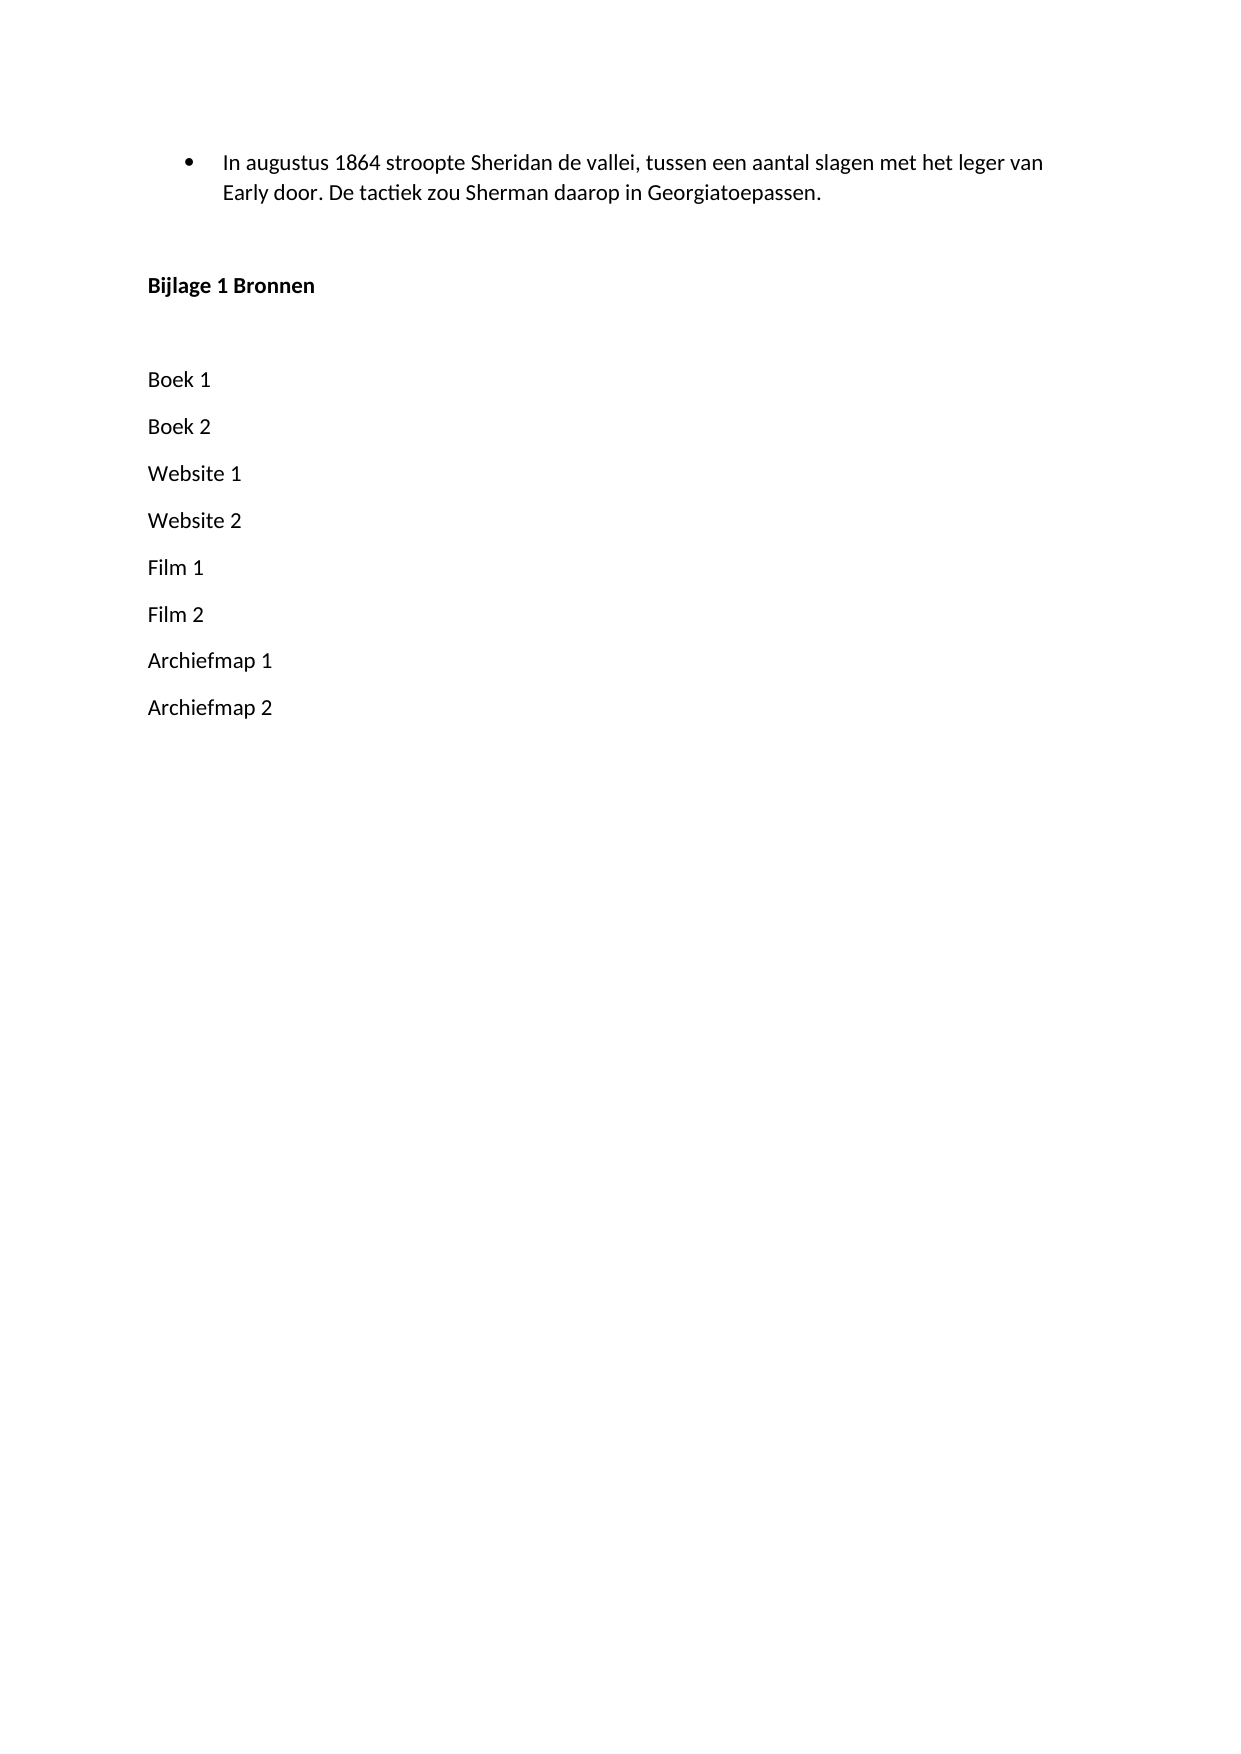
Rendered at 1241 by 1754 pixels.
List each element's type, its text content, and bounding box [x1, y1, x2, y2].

list In augustus 1864 stroopte Sheridan de vallei, tussen een aantal slagen met het leger van Early door. De tactiek zou Sherman daarop in Georgiatoepassen. [185, 148, 1093, 206]
text Archiefmap 2 [148, 693, 1093, 721]
text Website 2 [148, 506, 1093, 534]
text Boek 1 [148, 365, 1093, 393]
text Bijlage 1 Bronnen [148, 272, 1093, 299]
text Film 1 [148, 553, 1093, 581]
text Film 2 [148, 600, 1093, 628]
text Website 1 [148, 459, 1093, 487]
text Boek 2 [148, 412, 1093, 440]
text Archiefmap 1 [148, 647, 1093, 674]
